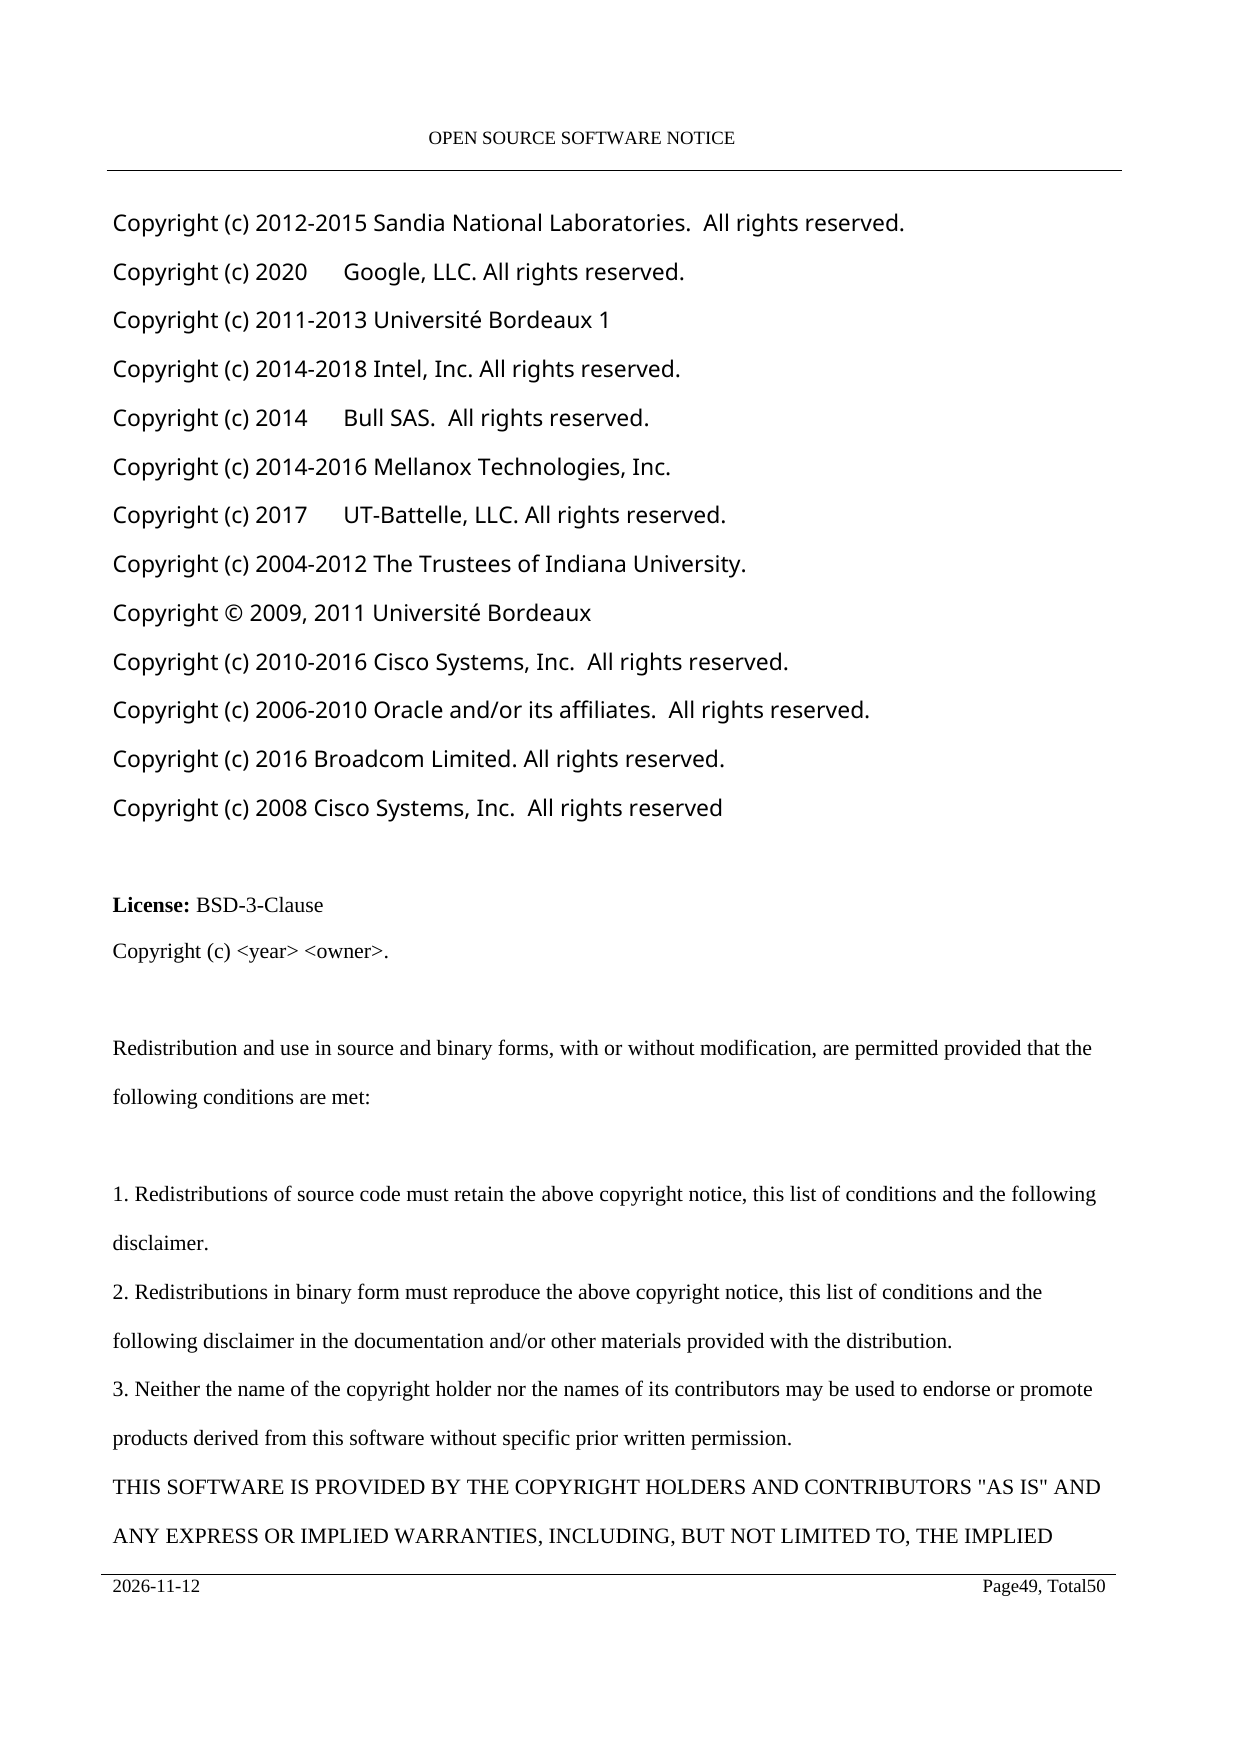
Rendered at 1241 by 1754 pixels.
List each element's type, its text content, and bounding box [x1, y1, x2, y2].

text License: BSD-3-Clause [112, 889, 1128, 921]
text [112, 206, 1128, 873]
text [112, 934, 1128, 1551]
